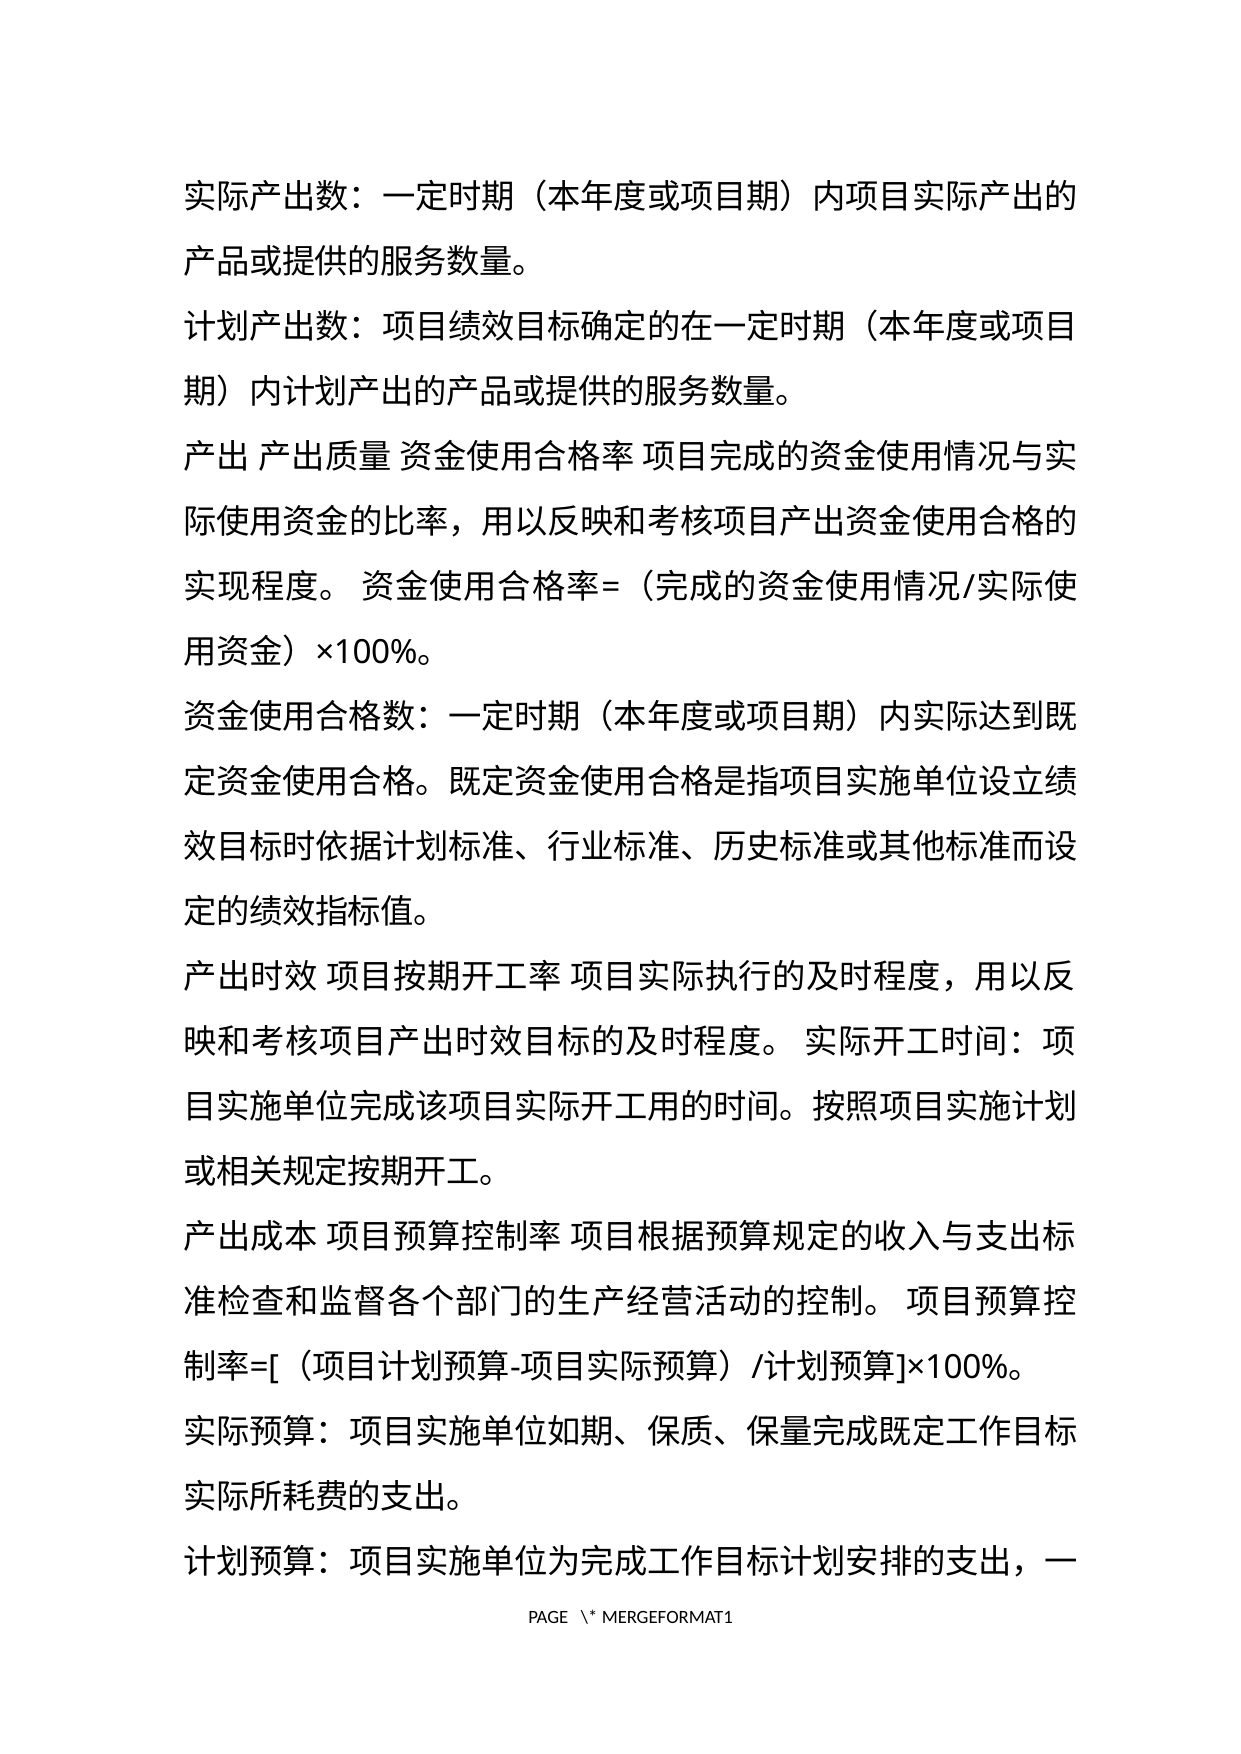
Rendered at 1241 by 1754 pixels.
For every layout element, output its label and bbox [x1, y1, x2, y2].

text [183, 162, 1078, 1592]
